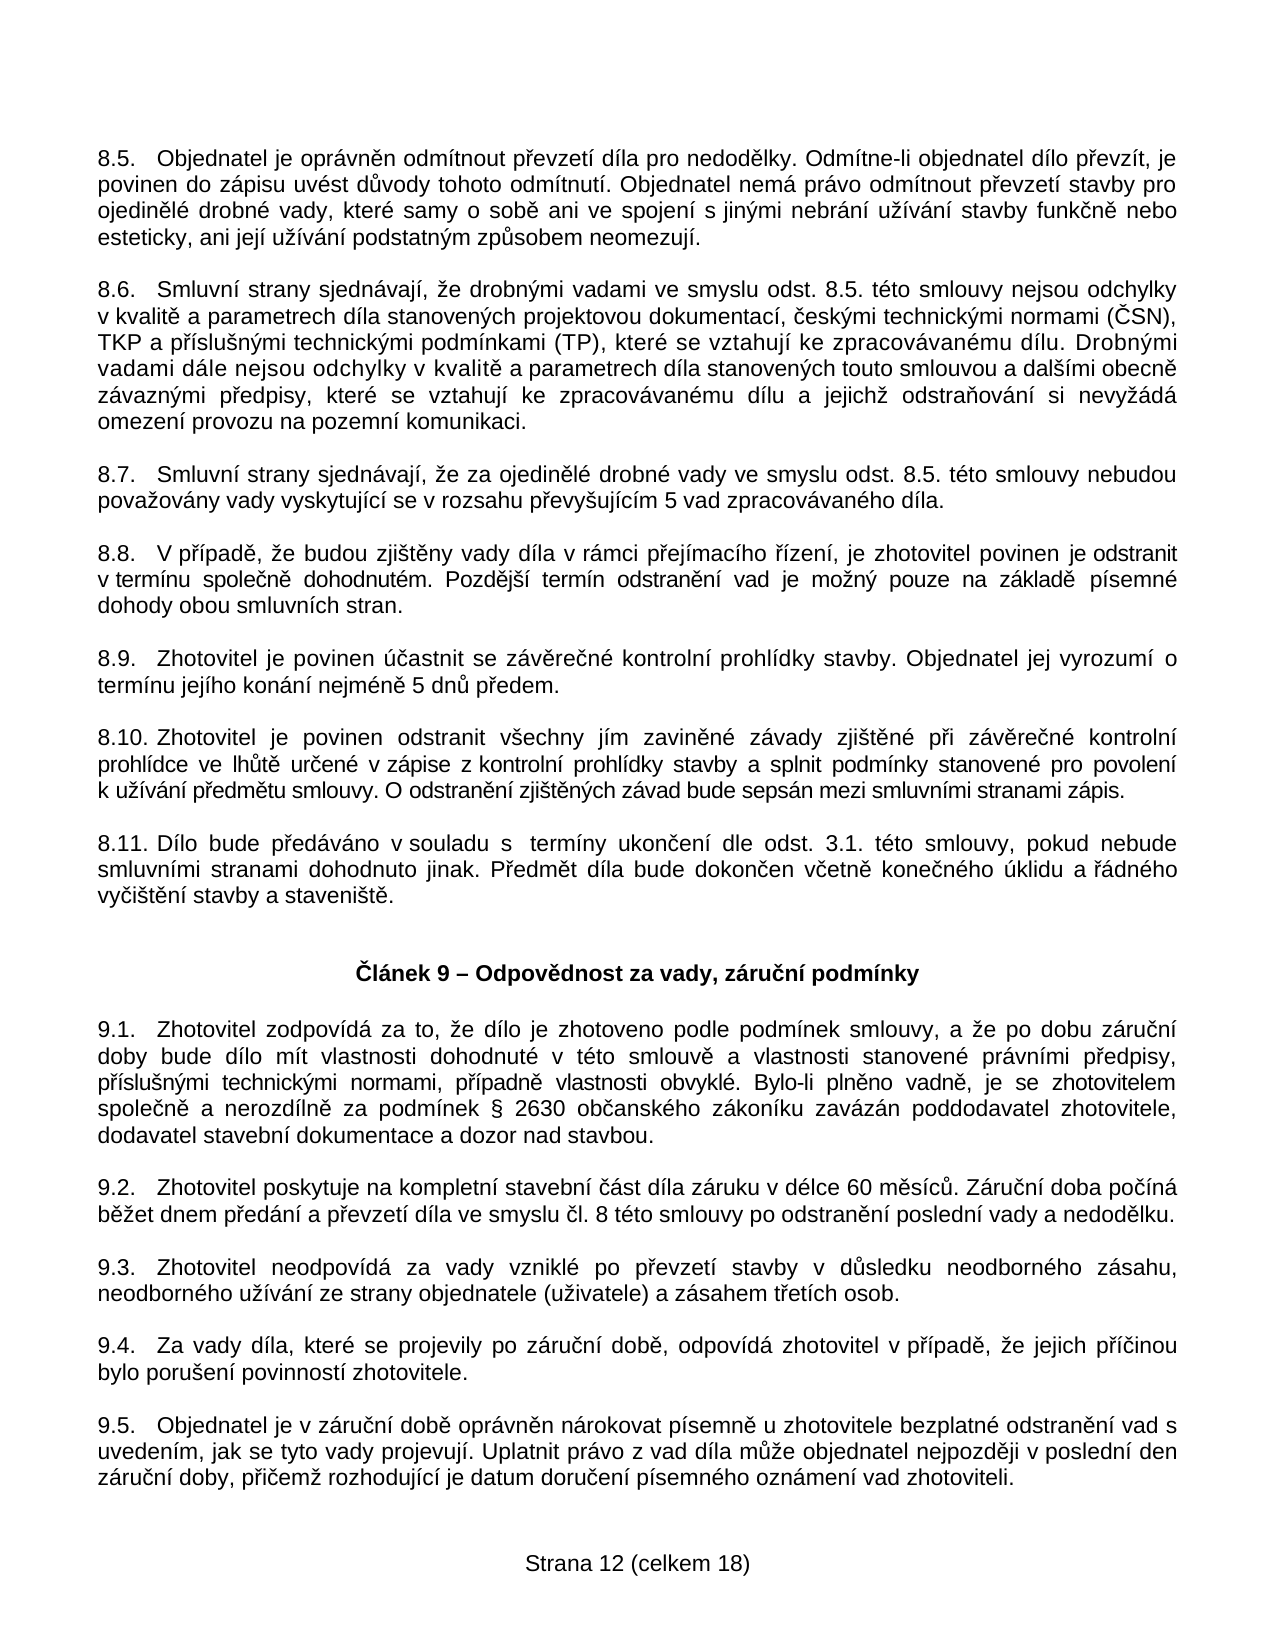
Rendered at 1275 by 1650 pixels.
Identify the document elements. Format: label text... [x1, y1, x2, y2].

list Zhotovitel neodpovídá za vady vzniklé po převzetí stavby v důsledku neodborného zásahu, neodborného užívání ze strany objednatele (uživatele) a zásahem třetích osob. [97, 1253, 1177, 1306]
list Smluvní strany sjednávají, že za ojedinělé drobné vady ve smyslu odst. 8.5. této smlouvy nebudou považovány vady vyskytující se v rozsahu převyšujícím 5 vad zpracovávaného díla. [97, 461, 1177, 513]
list Dílo bude předáváno v souladu s termíny ukončení dle odst. 3.1. této smlouvy, pokud nebude smluvními stranami dohodnuto jinak. Předmět díla bude dokončen včetně konečného úklidu a řádného vyčištění stavby a staveniště. [97, 830, 1177, 909]
list Zhotovitel poskytuje na kompletní stavební část díla záruku v délce 60 měsíců. Záruční doba počíná běžet dnem předání a převzetí díla ve smyslu čl. 8 této smlouvy po odstranění poslední vady a nedodělku. [97, 1174, 1177, 1227]
list Zhotovitel je povinen účastnit se závěrečné kontrolní prohlídky stavby. Objednatel jej vyrozumí o termínu jejího konání nejméně 5 dnů předem. [97, 645, 1177, 698]
text Článek 9 – Odpovědnost za vady, záruční podmínky [97, 960, 1177, 986]
list Zhotovitel je povinen odstranit všechny jím zaviněné závady zjištěné při závěrečné kontrolní prohlídce ve lhůtě určené v zápise z kontrolní prohlídky stavby a splnit podmínky stanovené pro povolení k užívání předmětu smlouvy. O odstranění zjištěných závad bude sepsán mezi smluvními stranami zápis. [97, 724, 1177, 803]
list Objednatel je oprávněn odmítnout převzetí díla pro nedodělky. Odmítne-li objednatel dílo převzít, je povinen do zápisu uvést důvody tohoto odmítnutí. Objednatel nemá právo odmítnout převzetí stavby pro ojedinělé drobné vady, které samy o sobě ani ve spojení s jinými nebrání užívání stavby funkčně nebo esteticky, ani její užívání podstatným způsobem neomezují. [97, 144, 1177, 250]
list V případě, že budou zjištěny vady díla v rámci přejímacího řízení, je zhotovitel povinen je odstranit v termínu společně dohodnutém. Pozdější termín odstranění vad je možný pouze na základě písemné dohody obou smluvních stran. [97, 540, 1177, 619]
list Zhotovitel zodpovídá za to, že dílo je zhotoveno podle podmínek smlouvy, a že po dobu záruční doby bude dílo mít vlastnosti dohodnuté v této smlouvě a vlastnosti stanovené právními předpisy, příslušnými technickými normami, případně vlastnosti obvyklé. Bylo-li plněno vadně, je se zhotovitelem společně a nerozdílně za podmínek § 2630 občanského zákoníku zavázán poddodavatel zhotovitele, dodavatel stavební dokumentace a dozor nad stavbou. [97, 1016, 1177, 1148]
list Za vady díla, které se projevily po záruční době, odpovídá zhotovitel v případě, že jejich příčinou bylo porušení povinností zhotovitele. [97, 1332, 1177, 1385]
list Smluvní strany sjednávají, že drobnými vadami ve smyslu odst. 8.5. této smlouvy nejsou odchylky v kvalitě a parametrech díla stanovených projektovou dokumentací, českými technickými normami (ČSN), TKP a příslušnými technickými podmínkami (TP), které se vztahují ke zpracovávanému dílu. Drobnými vadami dále nejsou odchylky v kvalitě a parametrech díla stanovených touto smlouvou a dalšími obecně závaznými předpisy, které se vztahují ke zpracovávanému dílu a jejichž odstraňování si nevyžádá omezení provozu na pozemní komunikaci. [97, 276, 1177, 434]
list Objednatel je v záruční době oprávněn nárokovat písemně u zhotovitele bezplatné odstranění vad s uvedením, jak se tyto vady projevují. Uplatnit právo z vad díla může objednatel nejpozději v poslední den záruční doby, přičemž rozhodující je datum doručení písemného oznámení vad zhotoviteli. [97, 1412, 1177, 1491]
